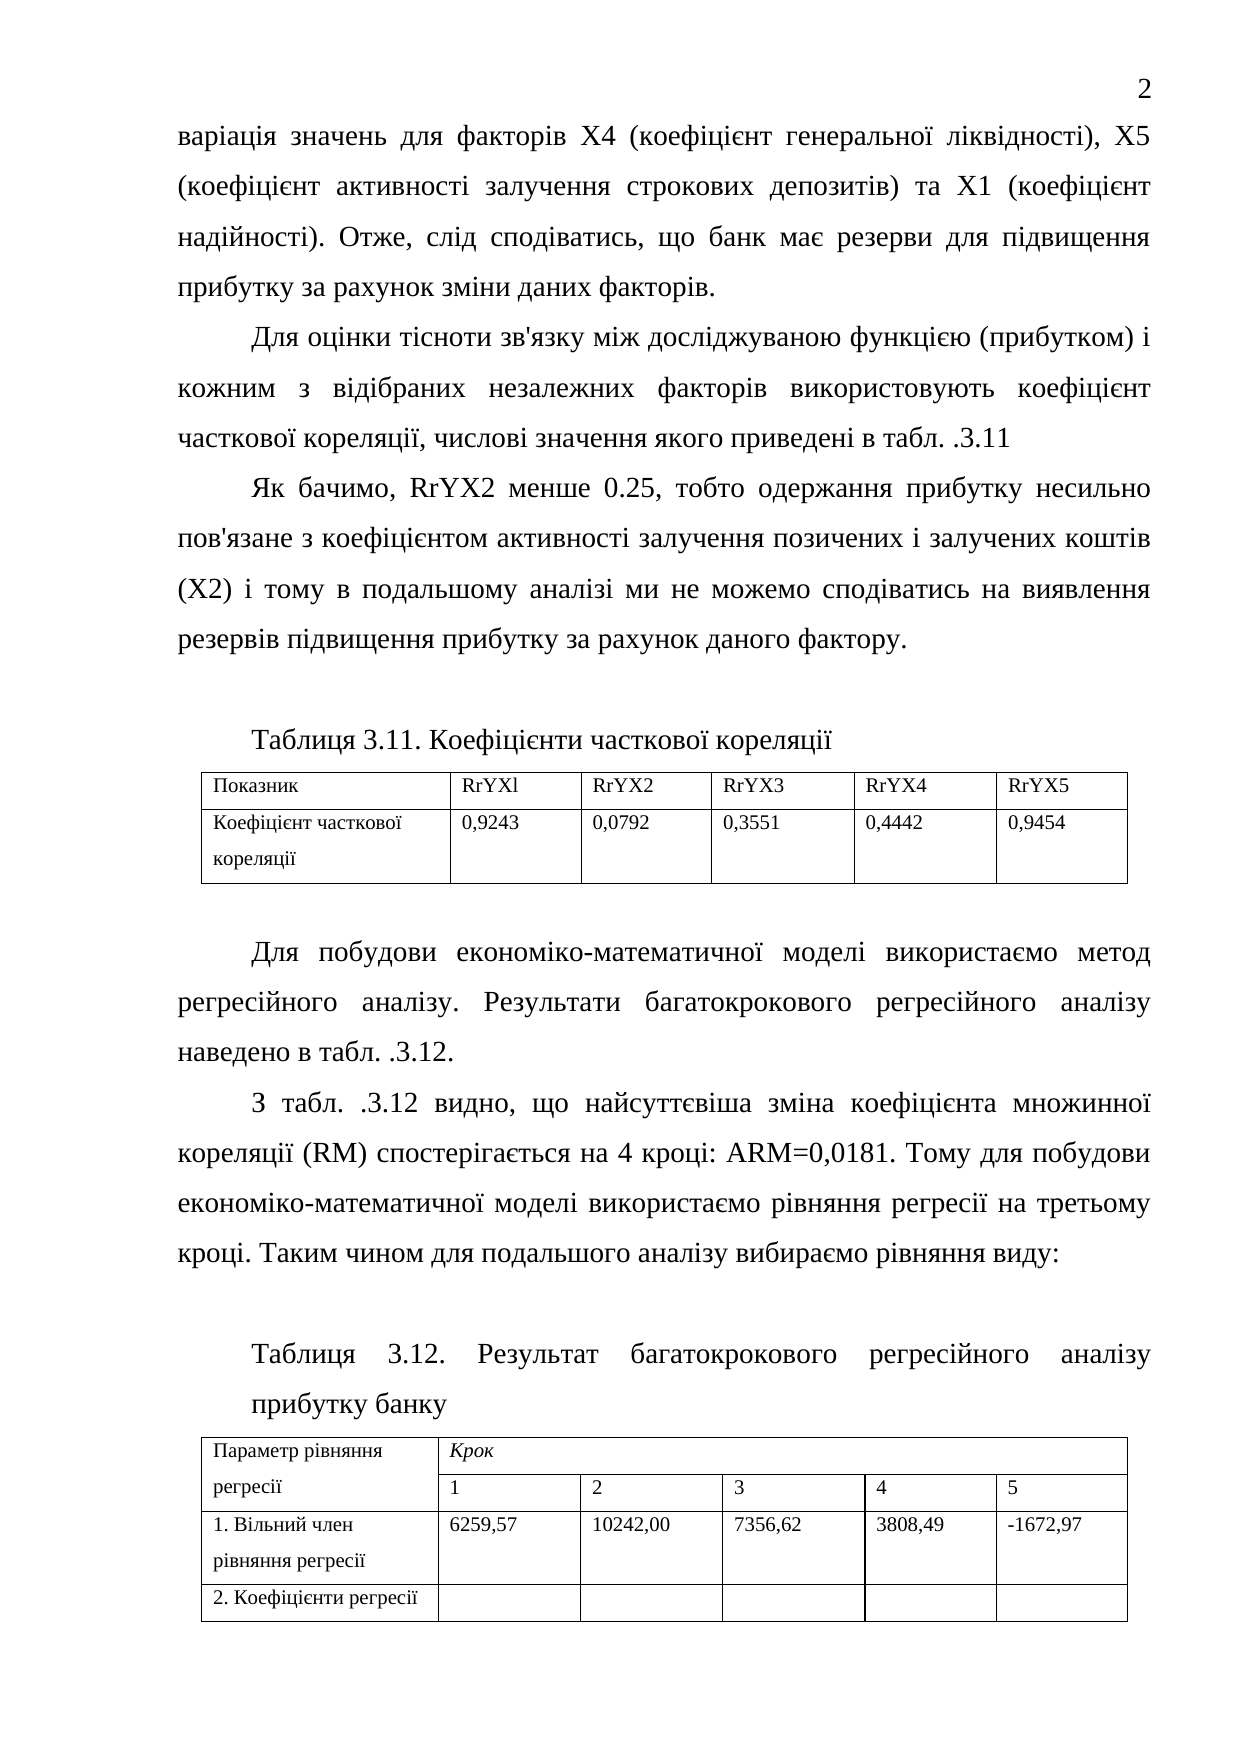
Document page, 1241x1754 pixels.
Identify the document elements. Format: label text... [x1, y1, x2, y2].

table_cell [439, 1585, 580, 1621]
table_header RrYXl [451, 773, 581, 809]
table_cell Коефіцієнт часткової кореляції [202, 810, 450, 882]
table_header Крок [439, 1438, 1127, 1474]
table_cell 2 [581, 1475, 722, 1511]
table_header RrYX5 [997, 773, 1127, 809]
text Таблиця 3.12. Результат багатокрокового регресійного аналізу прибутку банку [251, 1336, 1152, 1420]
table_cell 0,0792 [582, 810, 711, 882]
table_cell -1672,97 [997, 1512, 1127, 1584]
text Як бачимо, RrYX2 менше 0.25, тобто одержання прибутку несильно пов'язане з коефіцієнтом активності залучення позичених і залучених коштів (Х2) і тому в подальшому аналізі ми не можемо сподіватись на виявлення резервів підвищення прибутку за рахунок даного фактору. [177, 470, 1152, 655]
table_cell 7356,62 [723, 1512, 864, 1584]
table_cell [723, 1585, 864, 1621]
table_cell 0,9243 [451, 810, 581, 882]
table_cell 4 [866, 1475, 996, 1511]
text Таблиця 3.11. Коефіцієнти часткової кореляції [177, 722, 1152, 755]
table_cell 3808,49 [866, 1512, 996, 1584]
table_header RrYX4 [855, 773, 996, 809]
text Для оцінки тісноти зв'язку між досліджуваною функцією (прибутком) і кожним з відібраних незалежних факторів використовують коефіцієнт часткової кореляції, числові значення якого приведені в табл. .3.11 [177, 319, 1152, 453]
table_header RrYX2 [582, 773, 711, 809]
table_cell 0,9454 [997, 810, 1127, 882]
table_cell [581, 1585, 722, 1621]
table_cell [997, 1585, 1127, 1621]
text З табл. .3.12 видно, що найсуттєвіша зміна коефіцієнта множинної кореляції (RM) спостерігається на 4 кроці: ARM=0,0181. Тому для побудови економіко-математичної моделі використаємо рівняння регресії на третьому кроці. Таким чином для подальшого аналізу вибираємо рівняння виду: [177, 1085, 1152, 1269]
table_header Параметр рівняння регресії [202, 1438, 438, 1511]
table_cell 3 [723, 1475, 864, 1511]
table_cell 1 [439, 1475, 580, 1511]
table_cell 6259,57 [439, 1512, 580, 1584]
table_header RrYX3 [712, 773, 854, 809]
table_cell 5 [997, 1475, 1127, 1511]
table_cell 1. Вільний член рівняння регресії [202, 1512, 438, 1584]
table_cell 0,4442 [855, 810, 996, 882]
table_header Показник [202, 773, 450, 809]
table_cell 0,3551 [712, 810, 854, 882]
text Для побудови економіко-математичної моделі використаємо метод регресійного аналізу. Результати багатокрокового регресійного аналізу наведено в табл. .3.12. [177, 934, 1152, 1068]
table_cell [866, 1585, 996, 1621]
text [177, 118, 1152, 303]
table_cell 10242,00 [581, 1512, 722, 1584]
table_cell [202, 1585, 438, 1621]
